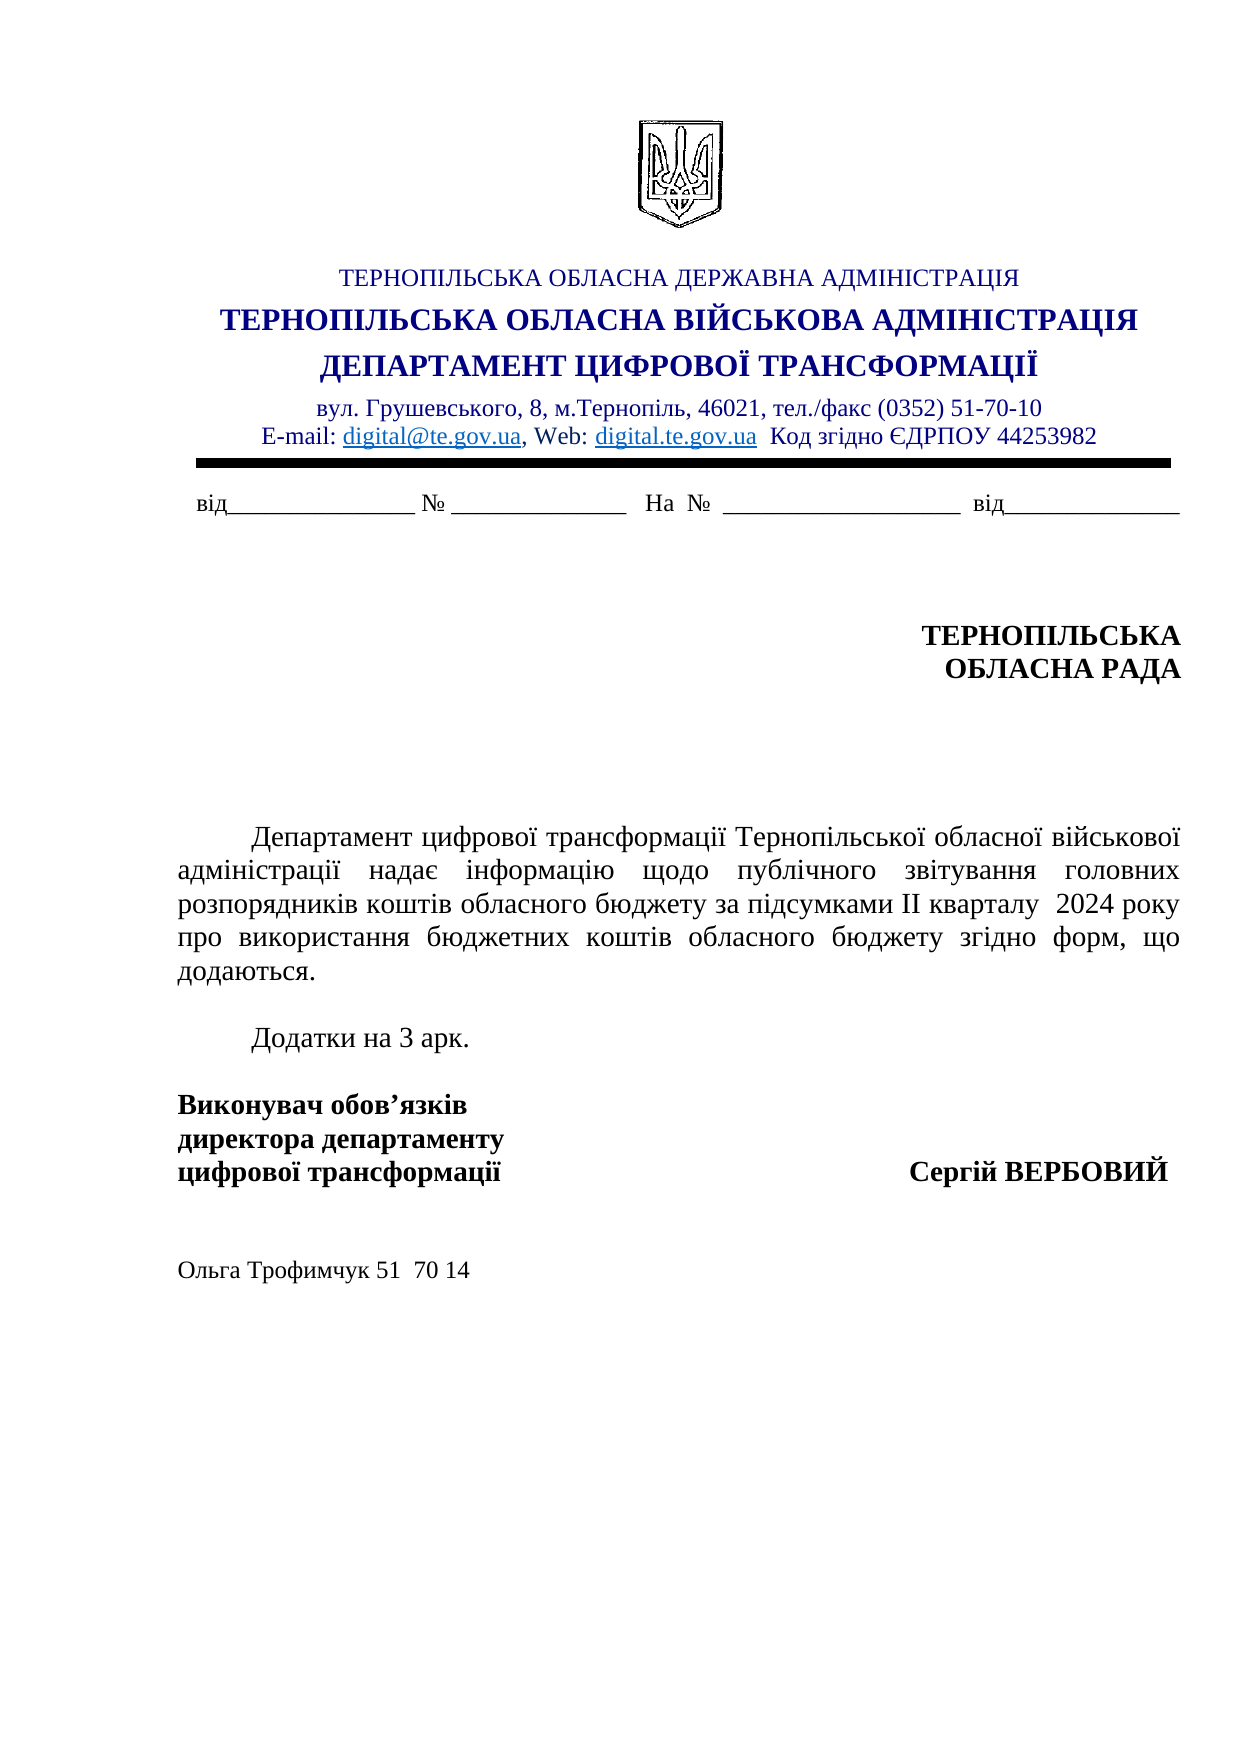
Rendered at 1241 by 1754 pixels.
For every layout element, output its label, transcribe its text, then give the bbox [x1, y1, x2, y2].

text цифрової трансформації Сергій ВЕРБОВИЙ [177, 1154, 1181, 1188]
text ТЕРНОПІЛЬСЬКА ОБЛАСНА ВІЙСЬКОВА АДМІНІСТРАЦІЯ [177, 302, 1181, 337]
text вул. Грушевського, 8, м.Тернопіль, 46021, тел./факс (0352) 51-70-10 [177, 393, 1181, 421]
text Додатки на 3 арк. [177, 1020, 1181, 1054]
text від_______________ № ______________ На № ___________________ від______________ [177, 488, 1181, 517]
picture [635, 118, 724, 230]
text директора департаменту [177, 1121, 1181, 1154]
text ТЕРНОПІЛЬСЬКА ОБЛАСНА ДЕРЖАВНА АДМІНІСТРАЦІЯ [177, 263, 1181, 292]
text Ольга Трофимчук 51 70 14 [177, 1255, 1181, 1284]
text Виконувач обов’язків [177, 1087, 1181, 1121]
text Е-mail: digital@te.gov.ua, Web: digital.te.gov.ua Код згідно ЄДРПОУ 44253982 [177, 421, 1181, 450]
text ДЕПАРТАМЕНТ ЦИФРОВОЇ ТРАНСФОРМАЦІЇ [177, 347, 1181, 383]
text ТЕРНОПІЛЬСЬКА ОБЛАСНА РАДА [177, 618, 1181, 685]
text Департамент цифрової трансформації Тернопільської обласної військової адміністрації надає інформацію щодо публічного звітування головних розпорядників коштів обласного бюджету за підсумками ІІ кварталу 2024 року про використання бюджетних коштів обласного бюджету згідно форм, що додаються. [177, 819, 1181, 987]
